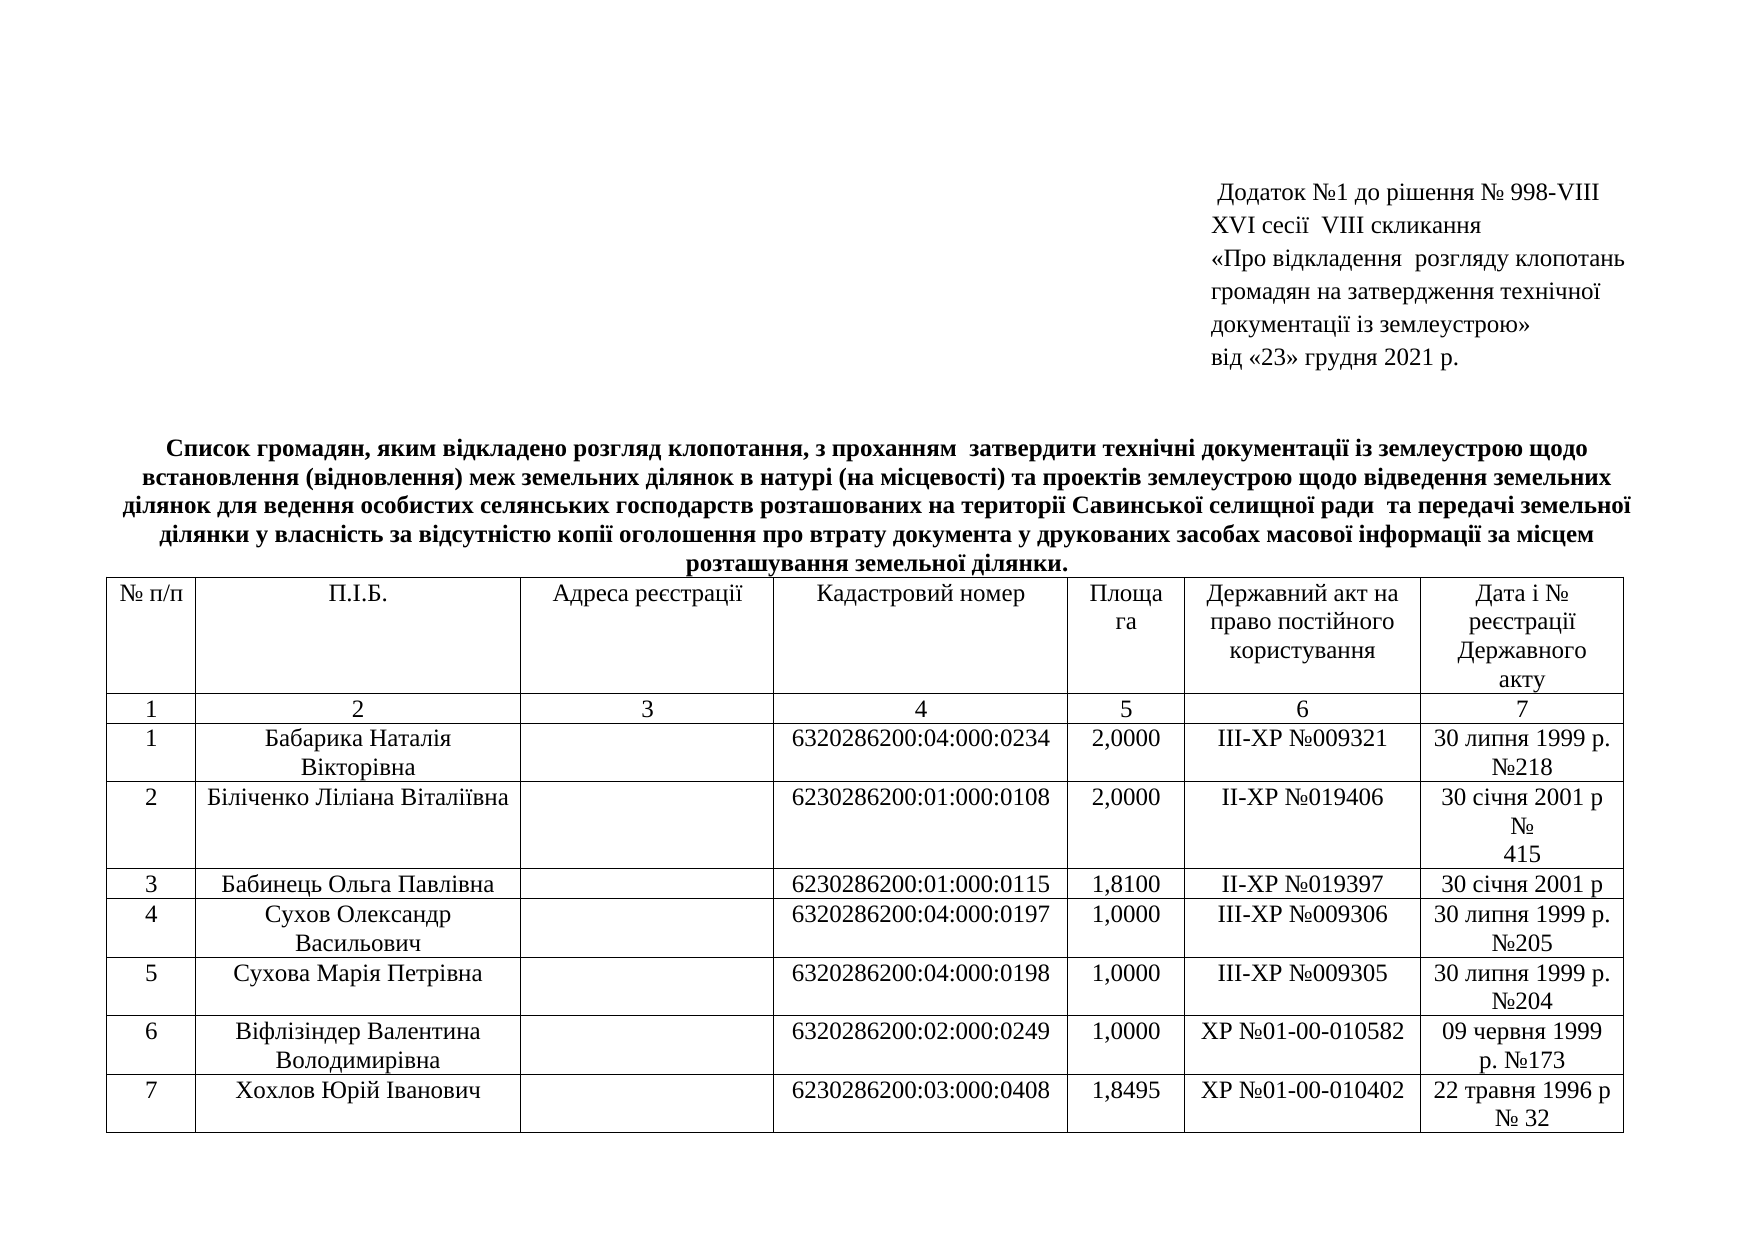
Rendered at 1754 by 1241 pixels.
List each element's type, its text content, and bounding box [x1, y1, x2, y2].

table_header Адреса реєстрації [521, 578, 773, 693]
table_cell 6 [107, 1016, 195, 1074]
table_cell 1,8495 [1068, 1075, 1184, 1132]
table_cell IІІ-ХР №009306 [1185, 899, 1420, 957]
table_header Державний акт на право постійного користування [1185, 578, 1420, 693]
table_cell ІІІ-ХР №009305 [1185, 958, 1420, 1015]
table_header П.І.Б. [196, 578, 520, 693]
table_cell ХР №01-00-010402 [1185, 1075, 1420, 1132]
table_cell Бабинець Ольга Павлівна [196, 869, 520, 898]
table_cell [521, 724, 773, 781]
table_cell 5 [1068, 694, 1184, 722]
table_cell [521, 869, 773, 898]
table_cell 6320286200:02:000:0249 [774, 1016, 1067, 1074]
table_cell [521, 1016, 773, 1074]
table_cell Сухова Марія Петрівна [196, 958, 520, 1015]
table_cell IІІ-ХР №009321 [1185, 724, 1420, 781]
table_cell 6230286200:01:000:0108 [774, 782, 1067, 868]
table_cell 1 [107, 694, 195, 722]
table_cell Віфлізіндер Валентина Володимирівна [196, 1016, 520, 1074]
table_cell 30 липня 1999 р. №204 [1421, 958, 1623, 1015]
text Список громадян, яким відкладено розгляд клопотання, з проханням затвердити технічні документації із землеустрою щодо встановлення (відновлення) меж земельних ділянок в натурі (на місцевості) та проектів землеустрою щодо відведення земельних ділянок для ведення особистих селянських господарств розташованих на території Савинської селищної ради та передачі земельної ділянки у власність за відсутністю копії оголошення про втрату документа у друкованих засобах масової інформації за місцем розташування земельної ділянки. [118, 433, 1636, 577]
table_cell [521, 782, 773, 868]
table_cell 30 січня 2001 р [1421, 869, 1623, 898]
table_header Дата і № реєстрації Державного акту [1421, 578, 1623, 693]
table_cell 5 [107, 958, 195, 1015]
table_cell Хохлов Юрій Іванович [196, 1075, 520, 1132]
table_cell 30 липня 1999 р. №218 [1421, 724, 1623, 781]
table_cell 3 [107, 869, 195, 898]
table_cell 3 [521, 694, 773, 722]
table_cell 6320286200:04:000:0197 [774, 899, 1067, 957]
table_cell Біліченко Ліліана Віталіївна [196, 782, 520, 868]
table_cell 6320286200:04:000:0234 [774, 724, 1067, 781]
table_cell 1,0000 [1068, 899, 1184, 957]
table_cell 7 [1421, 694, 1623, 722]
table_cell [521, 899, 773, 957]
table_cell [521, 958, 773, 1015]
table_cell 6230286200:03:000:0408 [774, 1075, 1067, 1132]
table_cell ІІ-ХР №019406 [1185, 782, 1420, 868]
table_cell 4 [774, 694, 1067, 722]
table_cell 2,0000 [1068, 782, 1184, 868]
table_header № п/п [107, 578, 195, 693]
table_cell 4 [107, 899, 195, 957]
table_cell 30 липня 1999 р. №205 [1421, 899, 1623, 957]
table_cell 6 [1185, 694, 1420, 722]
table_cell ХР №01-00-010582 [1185, 1016, 1420, 1074]
table_cell 09 червня 1999 р. №173 [1421, 1016, 1623, 1074]
table_cell [521, 1075, 773, 1132]
table_cell Бабарика Наталія Вікторівна [196, 724, 520, 781]
table_cell ІІ-ХР №019397 [1185, 869, 1420, 898]
table_cell 2 [196, 694, 520, 722]
table_cell 1 [107, 724, 195, 781]
table_cell 1,8100 [1068, 869, 1184, 898]
table_cell 6320286200:04:000:0198 [774, 958, 1067, 1015]
table_cell 2 [107, 782, 195, 868]
table_header Кадастровий номер [774, 578, 1067, 693]
table_cell 2,0000 [1068, 724, 1184, 781]
table_header Площа га [1068, 578, 1184, 693]
table_cell 1,0000 [1068, 958, 1184, 1015]
table_cell 7 [107, 1075, 195, 1132]
table_cell 1,0000 [1068, 1016, 1184, 1074]
table_cell 6230286200:01:000:0115 [774, 869, 1067, 898]
table_cell 30 січня 2001 р № 415 [1421, 782, 1623, 868]
table_cell 22 травня 1996 р № 32 [1421, 1075, 1623, 1132]
text Додаток №1 до рішення № 998-VIII XVІ сесії VIII скликання «Про відкладення розгляду клопотань громадян на затвердження технічної документації із землеустрою» від «23» грудня 2021 р. [1211, 177, 1636, 371]
table_cell Сухов Олександр Васильович [196, 899, 520, 957]
